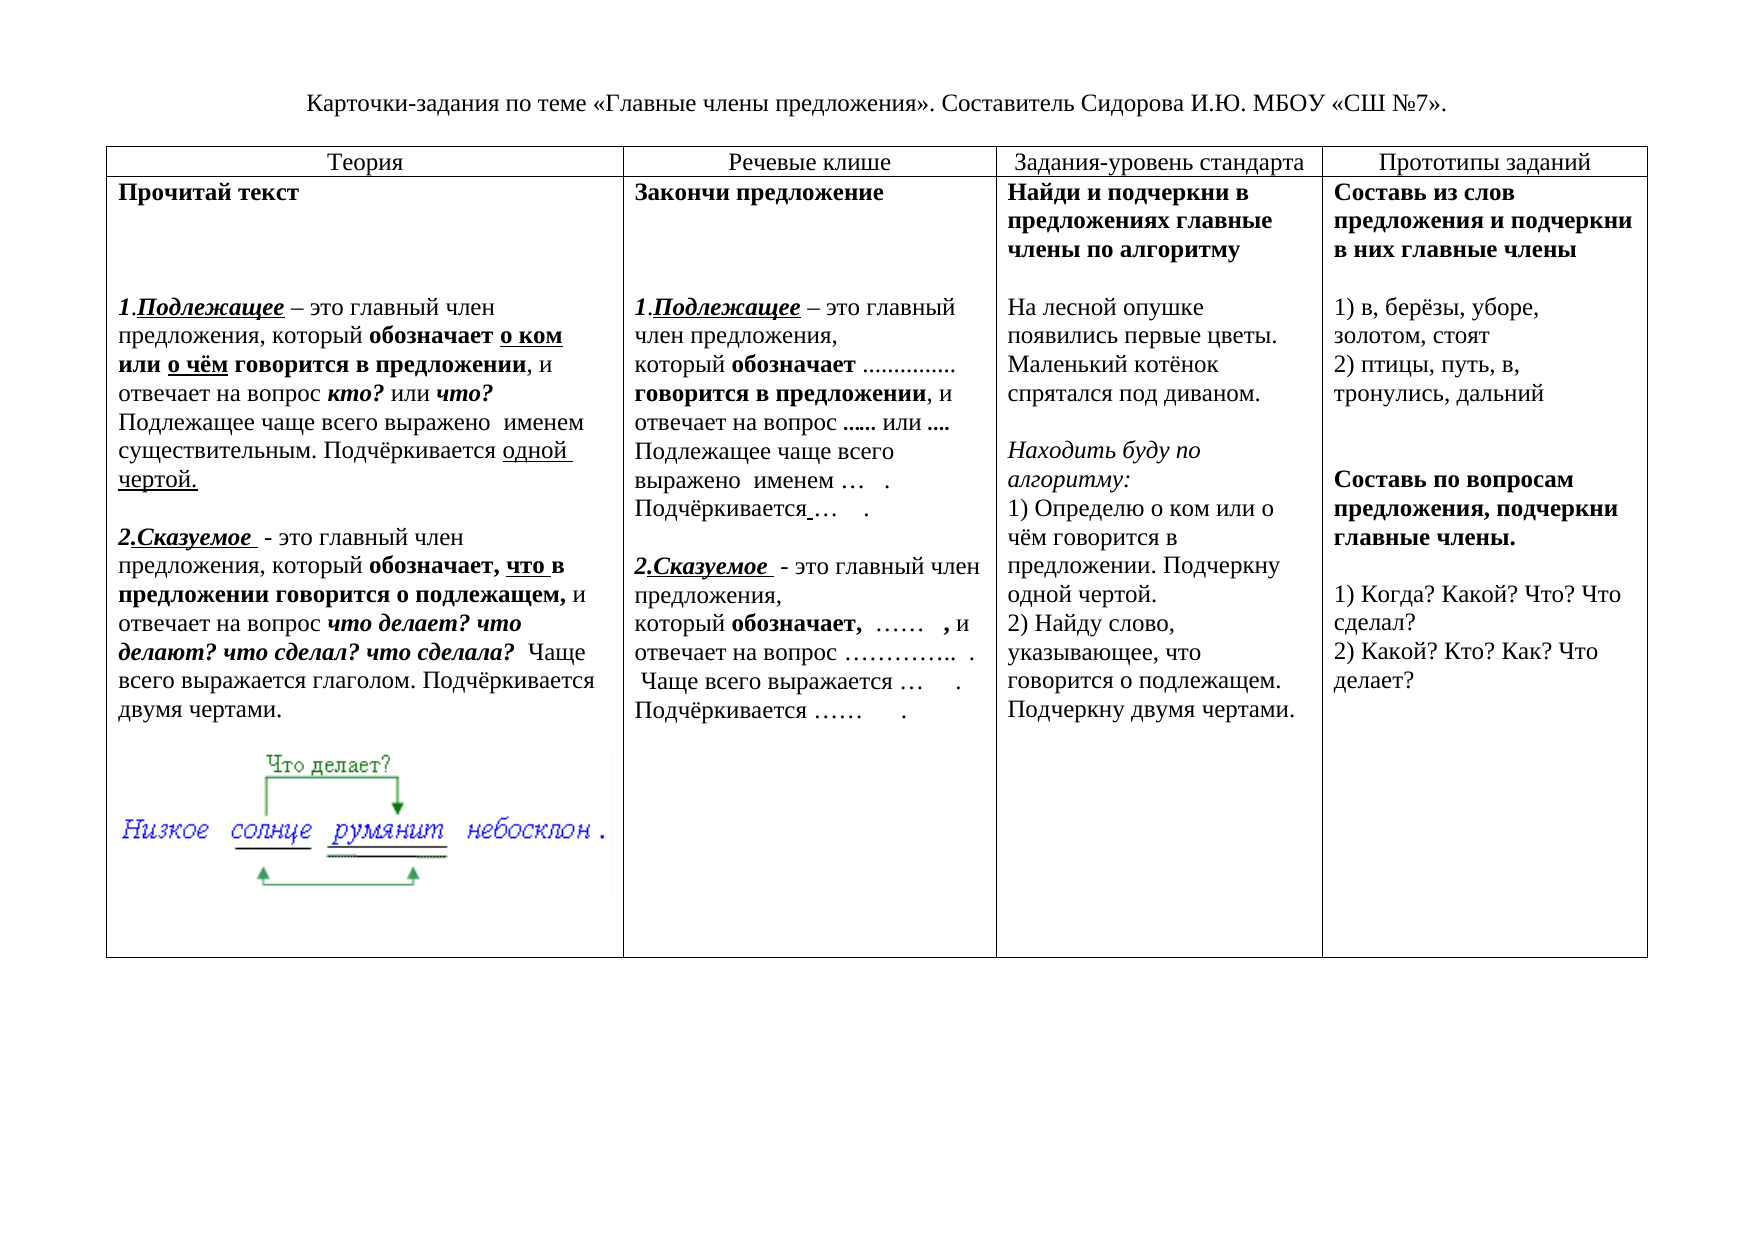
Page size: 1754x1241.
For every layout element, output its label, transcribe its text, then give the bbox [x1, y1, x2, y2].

table_cell Прочитай текст 1.Подлежащее – это главный член предложения, который обозначает о ком или о чём говорится в предложении, и отвечает на вопрос кто? или что? Подлежащее чаще всего выражено именем существительным. Подчёркивается одной чертой. 2.Сказуемое - это главный член предложения, который обозначает, что в предложении говорится о подлежащем, и отвечает на вопрос что делает? что делают? что сделал? что сделала? Чаще всего выражается глаголом. Подчёркивается двумя чертами. [107, 177, 623, 957]
table_cell Закончи предложение 1.Подлежащее – это главный член предложения, который обозначает ............... говорится в предложении, и отвечает на вопрос …… или …. Подлежащее чаще всего выражено именем … . Подчёркивается … . 2.Сказуемое - это главный член предложения, который обозначает, …… , и отвечает на вопрос ………….. . Чаще всего выражается … . Подчёркивается …… . [624, 177, 996, 957]
table_header Прототипы заданий [1323, 147, 1647, 176]
table_header Задания-уровень стандарта [997, 147, 1322, 176]
table_cell Составь из слов предложения и подчеркни в них главные члены 1) в, берёзы, уборе, золотом, стоят 2) птицы, путь, в, тронулись, дальний Составь по вопросам предложения, подчеркни главные члены. 1) Когда? Какой? Что? Что сделал? 2) Какой? Кто? Как? Что делает? [1323, 177, 1647, 957]
table_header Речевые клише [624, 147, 996, 176]
picture [118, 752, 612, 900]
table_cell Найди и подчеркни в предложениях главные члены по алгоритму На лесной опушке появились первые цветы. Маленький котёнок спрятался под диваном. Находить буду по алгоритму: 1) Определю о ком или о чём говорится в предложении. Подчеркну одной чертой. 2) Найду слово, указывающее, что говорится о подлежащем. Подчеркну двумя чертами. [997, 177, 1322, 957]
table_header Теория [107, 147, 623, 176]
text Карточки-задания по теме «Главные члены предложения». Составитель Сидорова И.Ю. МБОУ «СШ №7». [118, 88, 1636, 117]
